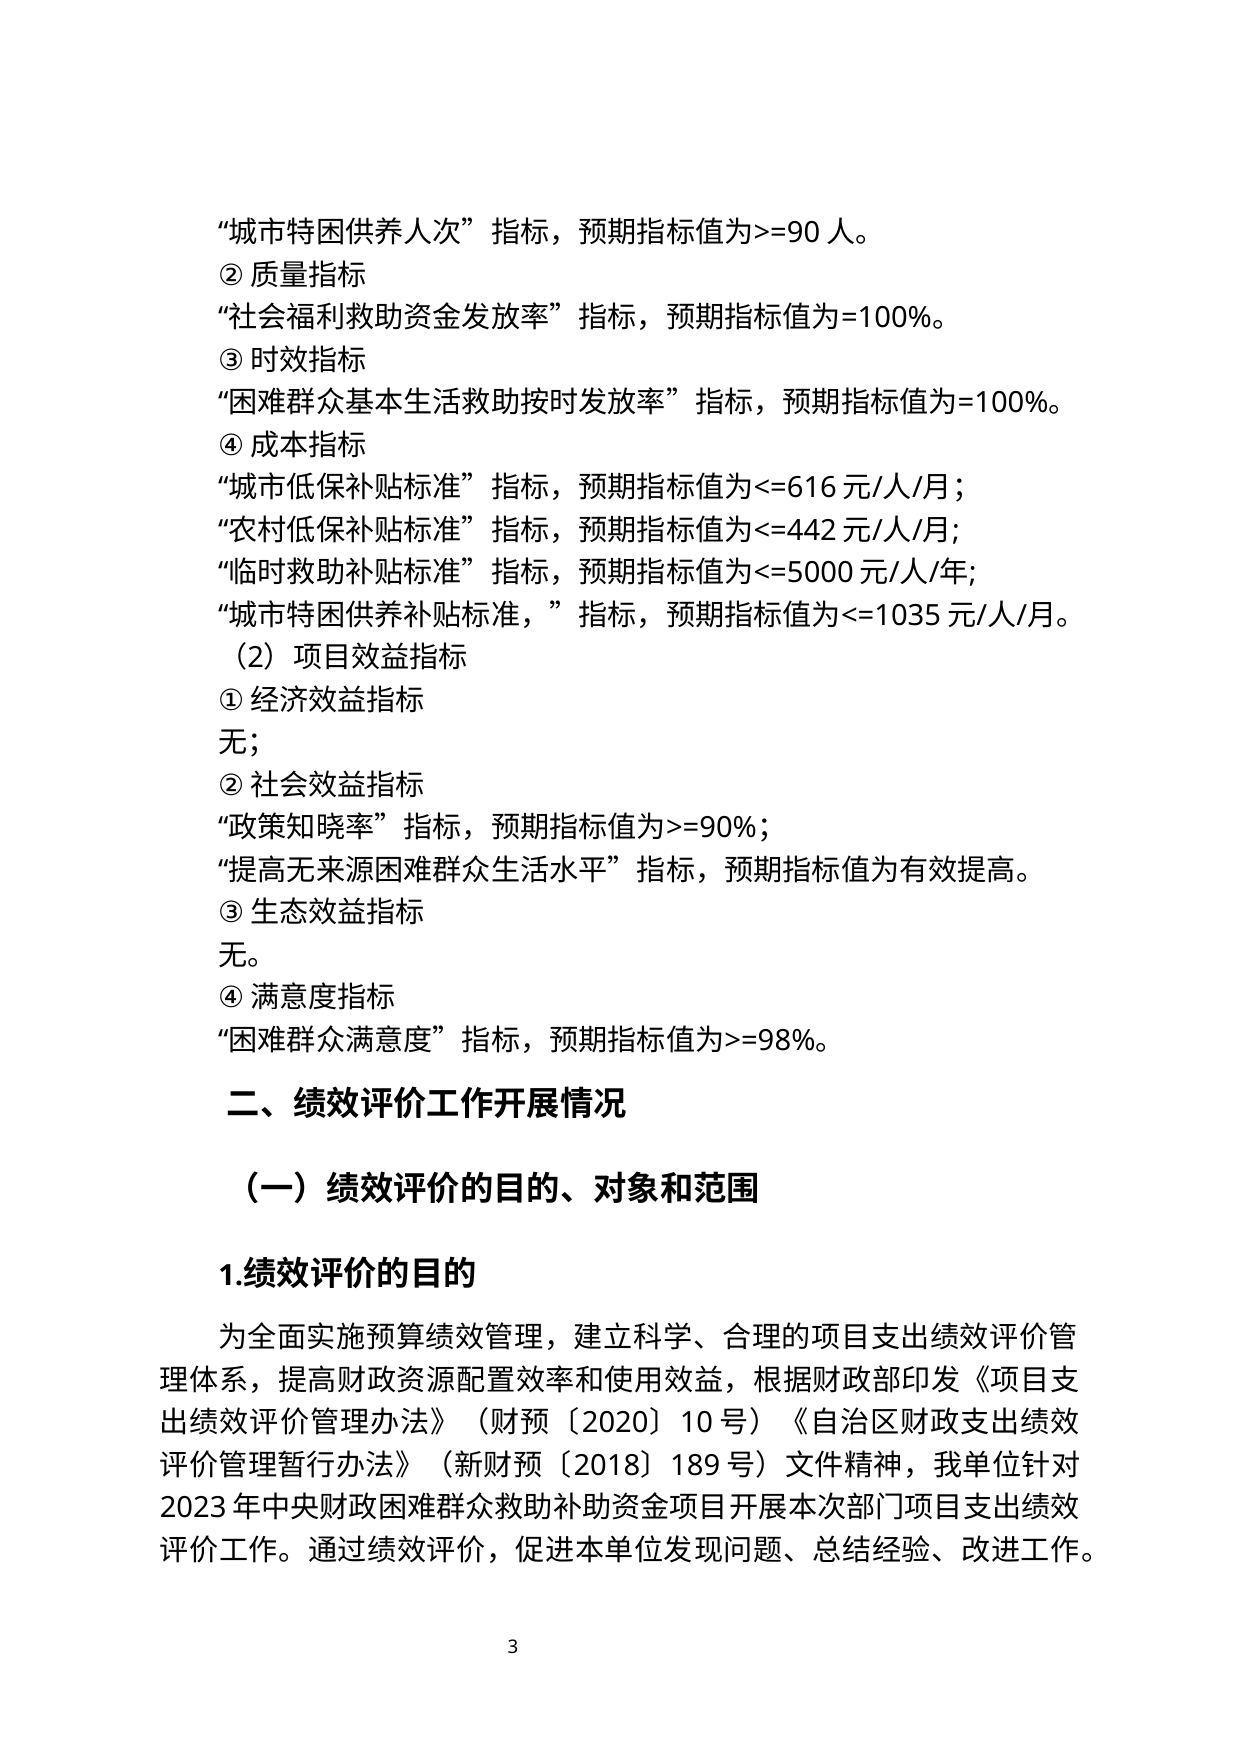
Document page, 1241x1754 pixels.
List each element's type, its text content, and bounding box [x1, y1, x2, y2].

text “提高无来源困难群众生活水平”指标，预期指标值为有效提高。 [159, 846, 1081, 889]
text “城市特困供养人次”指标，预期指标值为>=90人。 [159, 209, 1081, 251]
text （2）项目效益指标 [159, 634, 1081, 676]
text “城市低保补贴标准”指标，预期指标值为<=616元/人/月； [159, 464, 1081, 506]
text ④成本指标 [159, 421, 1081, 464]
subtitle （一）绩效评价的目的、对象和范围 [159, 1144, 1081, 1229]
subtitle 二、绩效评价工作开展情况 [159, 1059, 1081, 1144]
text “社会福利救助资金发放率”指标，预期指标值为=100%。 [159, 294, 1081, 336]
text 无。 [159, 931, 1081, 974]
text ②质量指标 [159, 251, 1081, 294]
text 无； [159, 719, 1081, 761]
text “政策知晓率”指标，预期指标值为>=90%； [159, 804, 1081, 846]
text ②社会效益指标 [159, 761, 1081, 804]
subtitle 1.绩效评价的目的 [159, 1229, 1081, 1314]
text ③时效指标 [159, 336, 1081, 379]
text “困难群众满意度”指标，预期指标值为>=98%。 [159, 1016, 1081, 1059]
text “临时救助补贴标准”指标，预期指标值为<=5000元/人/年; [159, 549, 1081, 591]
text ④满意度指标 [159, 974, 1081, 1016]
text “农村低保补贴标准”指标，预期指标值为<=442元/人/月; [159, 506, 1081, 549]
text ①经济效益指标 [159, 676, 1081, 719]
text ③生态效益指标 [159, 889, 1081, 931]
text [159, 1314, 1081, 1569]
text “城市特困供养补贴标准，”指标，预期指标值为<=1035元/人/月。 [159, 591, 1081, 634]
text “困难群众基本生活救助按时发放率”指标，预期指标值为=100%。 [159, 379, 1081, 421]
